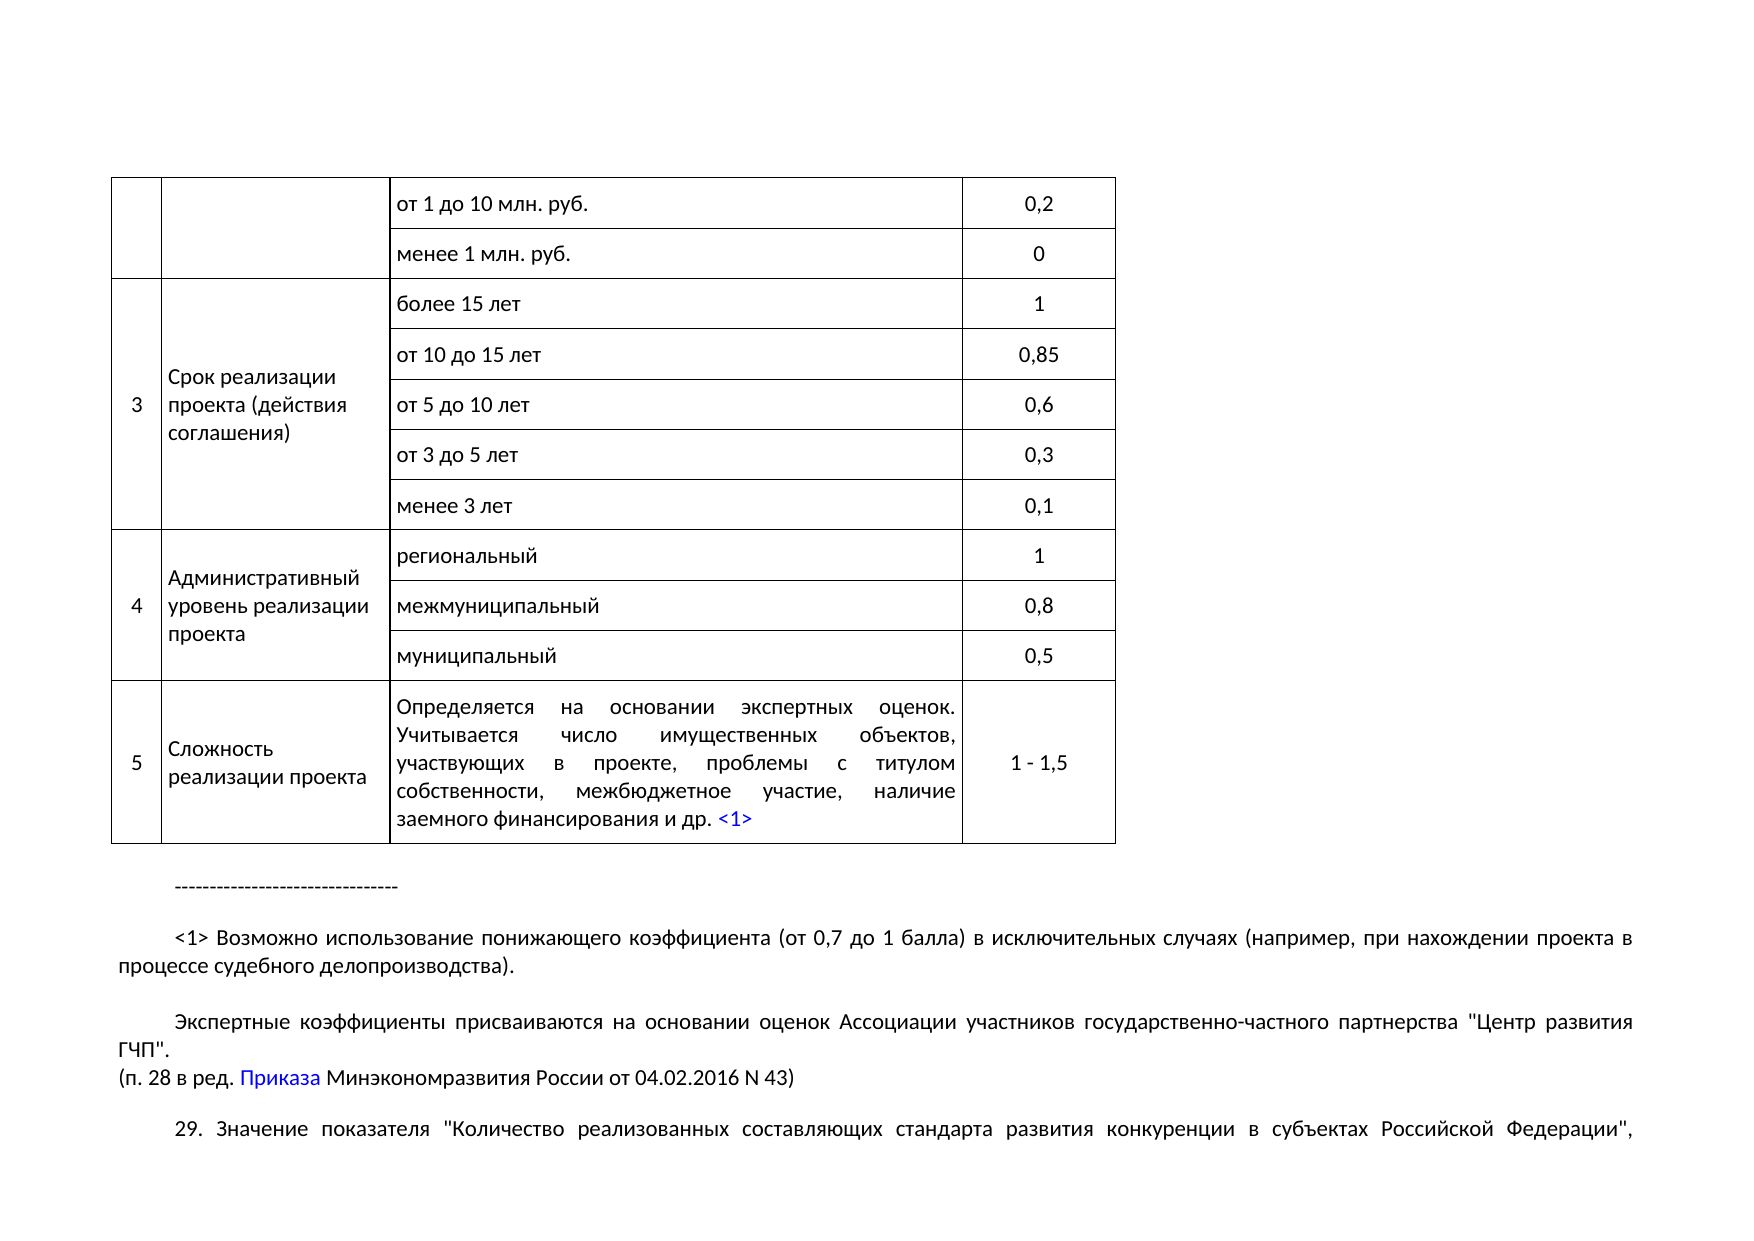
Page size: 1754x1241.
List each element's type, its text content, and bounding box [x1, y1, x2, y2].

table_cell 4 [112, 530, 161, 680]
table_cell 1 [963, 279, 1115, 328]
table_cell менее 3 лет [391, 480, 962, 529]
table_cell менее 1 млн. руб. [391, 229, 962, 278]
table_cell 0,3 [963, 430, 1115, 479]
table_cell от 3 до 5 лет [391, 430, 962, 479]
text <1> Возможно использование понижающего коэффициента (от 0,7 до 1 балла) в исключительных случаях (например, при нахождении проекта в процессе судебного делопроизводства). [118, 923, 1636, 979]
table_cell 3 [112, 279, 161, 529]
table_cell от 1 до 10 млн. руб. [391, 178, 962, 227]
table_cell региональный [391, 530, 962, 580]
table_cell Определяется на основании экспертных оценок. Учитывается число имущественных объектов, участвующих в проекте, проблемы с титулом собственности, межбюджетное участие, наличие заемного финансирования и др. <1> [391, 681, 962, 843]
table_cell Административный уровень реализации проекта [162, 530, 389, 680]
table_cell 0,8 [963, 581, 1115, 630]
table_cell 0,5 [963, 631, 1115, 680]
table_cell 0 [963, 229, 1115, 278]
text -------------------------------- [118, 872, 1636, 900]
table_cell 1 [963, 530, 1115, 580]
table_cell 0,1 [963, 480, 1115, 529]
table_cell 5 [112, 681, 161, 843]
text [118, 1114, 1636, 1142]
table_cell 1 - 1,5 [963, 681, 1115, 843]
table_cell Срок реализации проекта (действия соглашения) [162, 279, 389, 529]
text (п. 28 в ред. Приказа Минэкономразвития России от 04.02.2016 N 43) [118, 1063, 1636, 1091]
table_cell межмуниципальный [391, 581, 962, 630]
text Экспертные коэффициенты присваиваются на основании оценок Ассоциации участников государственно-частного партнерства "Центр развития ГЧП". [118, 1007, 1636, 1063]
table_cell 0,85 [963, 329, 1115, 378]
table_cell Сложность реализации проекта [162, 681, 389, 843]
table_cell 0,2 [963, 178, 1115, 227]
table_cell муниципальный [391, 631, 962, 680]
table_cell 0,6 [963, 380, 1115, 429]
table_cell от 5 до 10 лет [391, 380, 962, 429]
table_cell более 15 лет [391, 279, 962, 328]
table_cell от 10 до 15 лет [391, 329, 962, 378]
